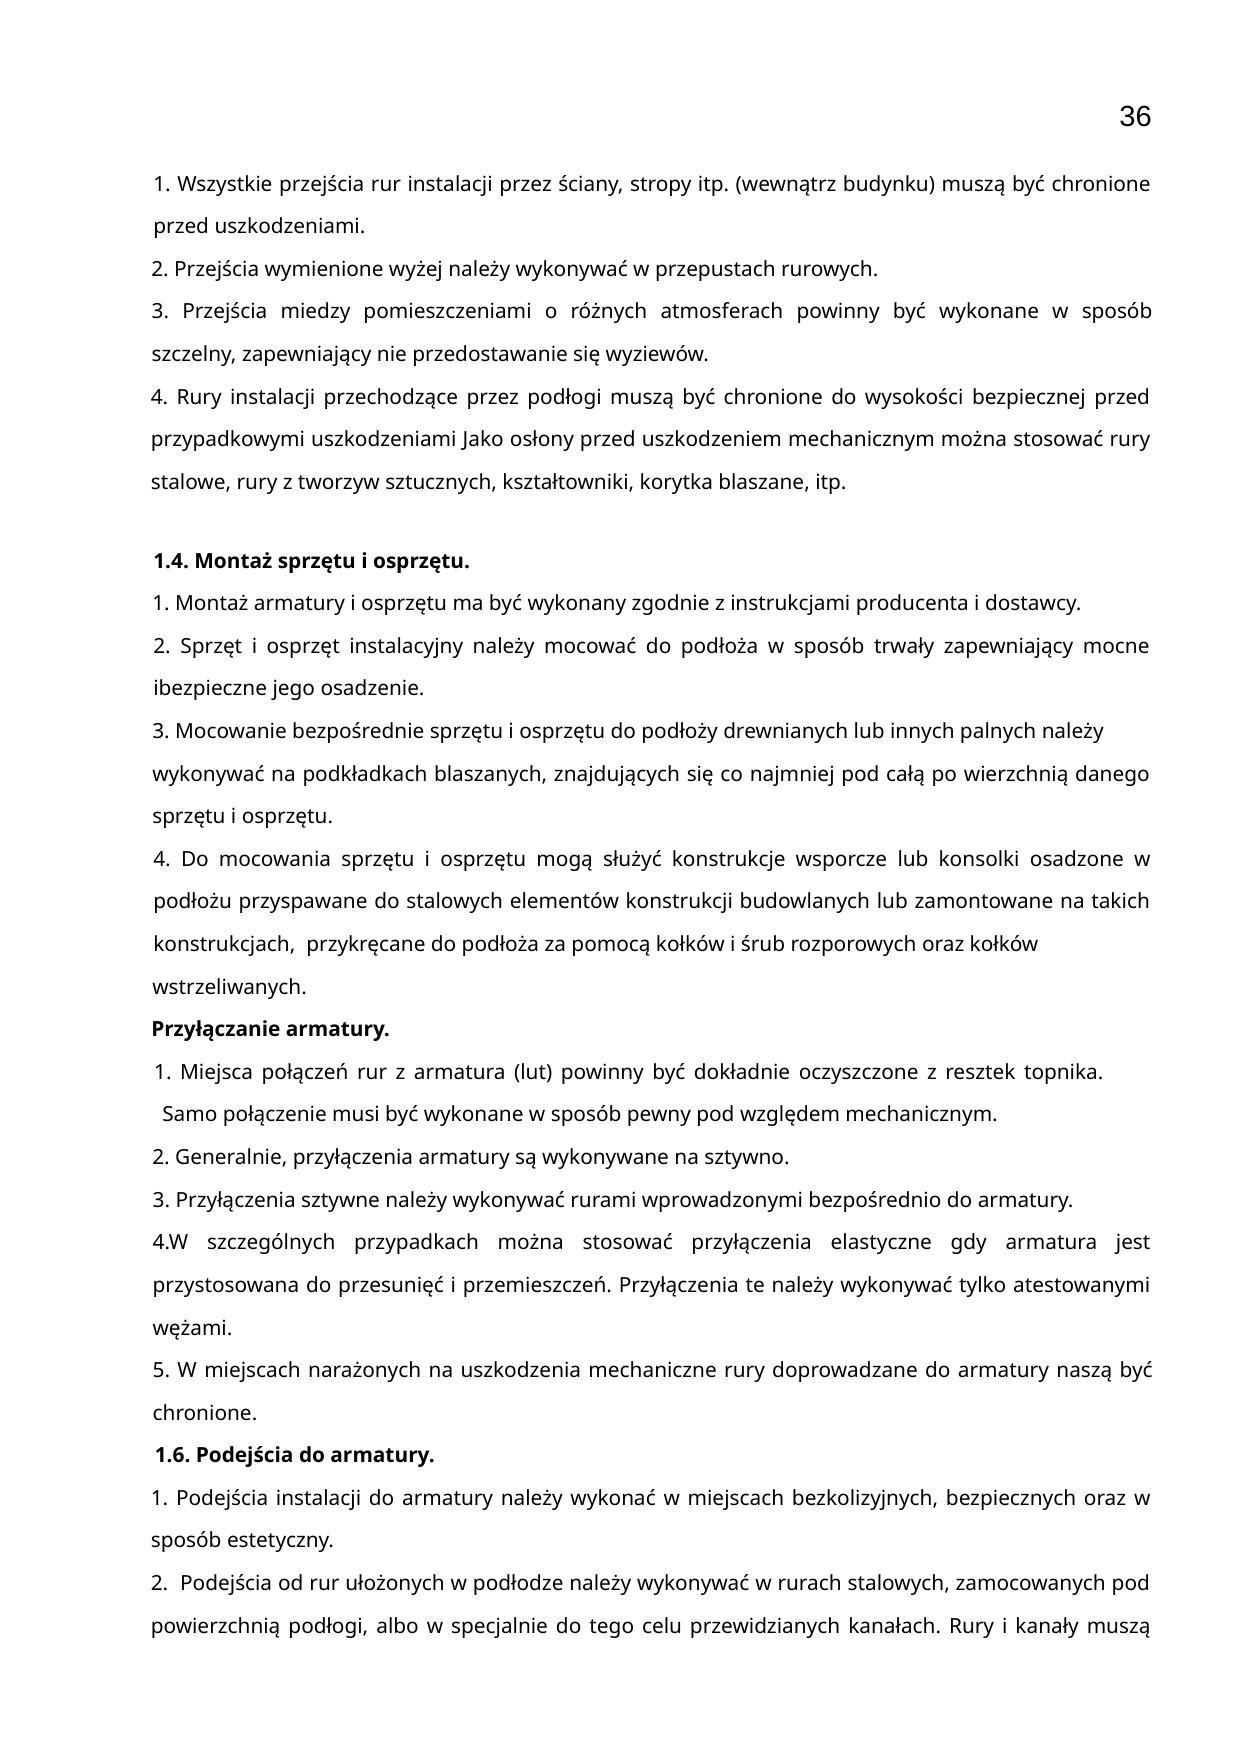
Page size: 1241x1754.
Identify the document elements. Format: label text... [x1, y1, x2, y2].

text 3. Przyłączenia sztywne należy wykonywać rurami wprowadzonymi bezpośrednio do armatury. [152, 1185, 1154, 1213]
text 3. Mocowanie bezpośrednie sprzętu i osprzętu do podłoży drewnianych lub innych palnych należy [152, 716, 1151, 744]
text 2. Generalnie, przyłączenia armatury są wykonywane na sztywno. [152, 1142, 1151, 1171]
text 1. Miejsca połączeń rur z armatura (lut) powinny być dokładnie oczyszczone z resztek topnika. Samo połączenie musi być wykonane w sposób pewny pod względem mechanicznym. [154, 1057, 1105, 1128]
text wykonywać na podkładkach blaszanych, znajdujących się co najmniej pod całą po wierzchnią danego sprzętu i osprzętu. [152, 759, 1151, 830]
text 2. Przejścia wymienione wyżej należy wykonywać w przepustach rurowych. [151, 254, 1151, 282]
text 1. Wszystkie przejścia rur instalacji przez ściany, stropy itp. (wewnątrz budynku) muszą być chronione przed uszkodzeniami. [153, 169, 1151, 240]
text 1. Podejścia instalacji do armatury należy wykonać w miejscach bezkolizyjnych, bezpiecznych oraz w sposób estetyczny. [151, 1483, 1151, 1554]
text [151, 1568, 1151, 1639]
text 1. Montaż armatury i osprzętu ma być wykonany zgodnie z instrukcjami producenta i dostawcy. [152, 588, 1151, 617]
text wstrzeliwanych. [152, 972, 1151, 1000]
text 5. W miejscach narażonych na uszkodzenia mechaniczne rury doprowadzane do armatury naszą być chronione. [152, 1355, 1154, 1426]
text Przyłączanie armatury. [151, 1014, 1151, 1043]
text 2. Sprzęt i osprzęt instalacyjny należy mocować do podłoża w sposób trwały zapewniający mocne ibezpieczne jego osadzenie. [153, 631, 1151, 702]
text 3. Przejścia miedzy pomieszczeniami o różnych atmosferach powinny być wykonane w sposób szczelny, zapewniający nie przedostawanie się wyziewów. [151, 297, 1154, 368]
text 4.W szczególnych przypadkach można stosować przyłączenia elastyczne gdy armatura jest przystosowana do przesunięć i przemieszczeń. Przyłączenia te należy wykonywać tylko atestowanymi wężami. [152, 1227, 1151, 1341]
text 4. Rury instalacji przechodzące przez podłogi muszą być chronione do wysokości bezpiecznej przed przypadkowymi uszkodzeniami Jako osłony przed uszkodzeniem mechanicznym można stosować rury stalowe, rury z tworzyw sztucznych, kształtowniki, korytka blaszane, itp. [151, 382, 1151, 496]
text 4. Do mocowania sprzętu i osprzętu mogą służyć konstrukcje wsporcze lub konsolki osadzone w podłożu przyspawane do stalowych elementów konstrukcji budowlanych lub zamontowane na takich konstrukcjach, przykręcane do podłoża za pomocą kołków i śrub rozporowych oraz kołków [153, 844, 1151, 958]
text 1.4. Montaż sprzętu i osprzętu. [153, 546, 1151, 574]
text 1.6. Podejścia do armatury. [154, 1440, 1151, 1469]
